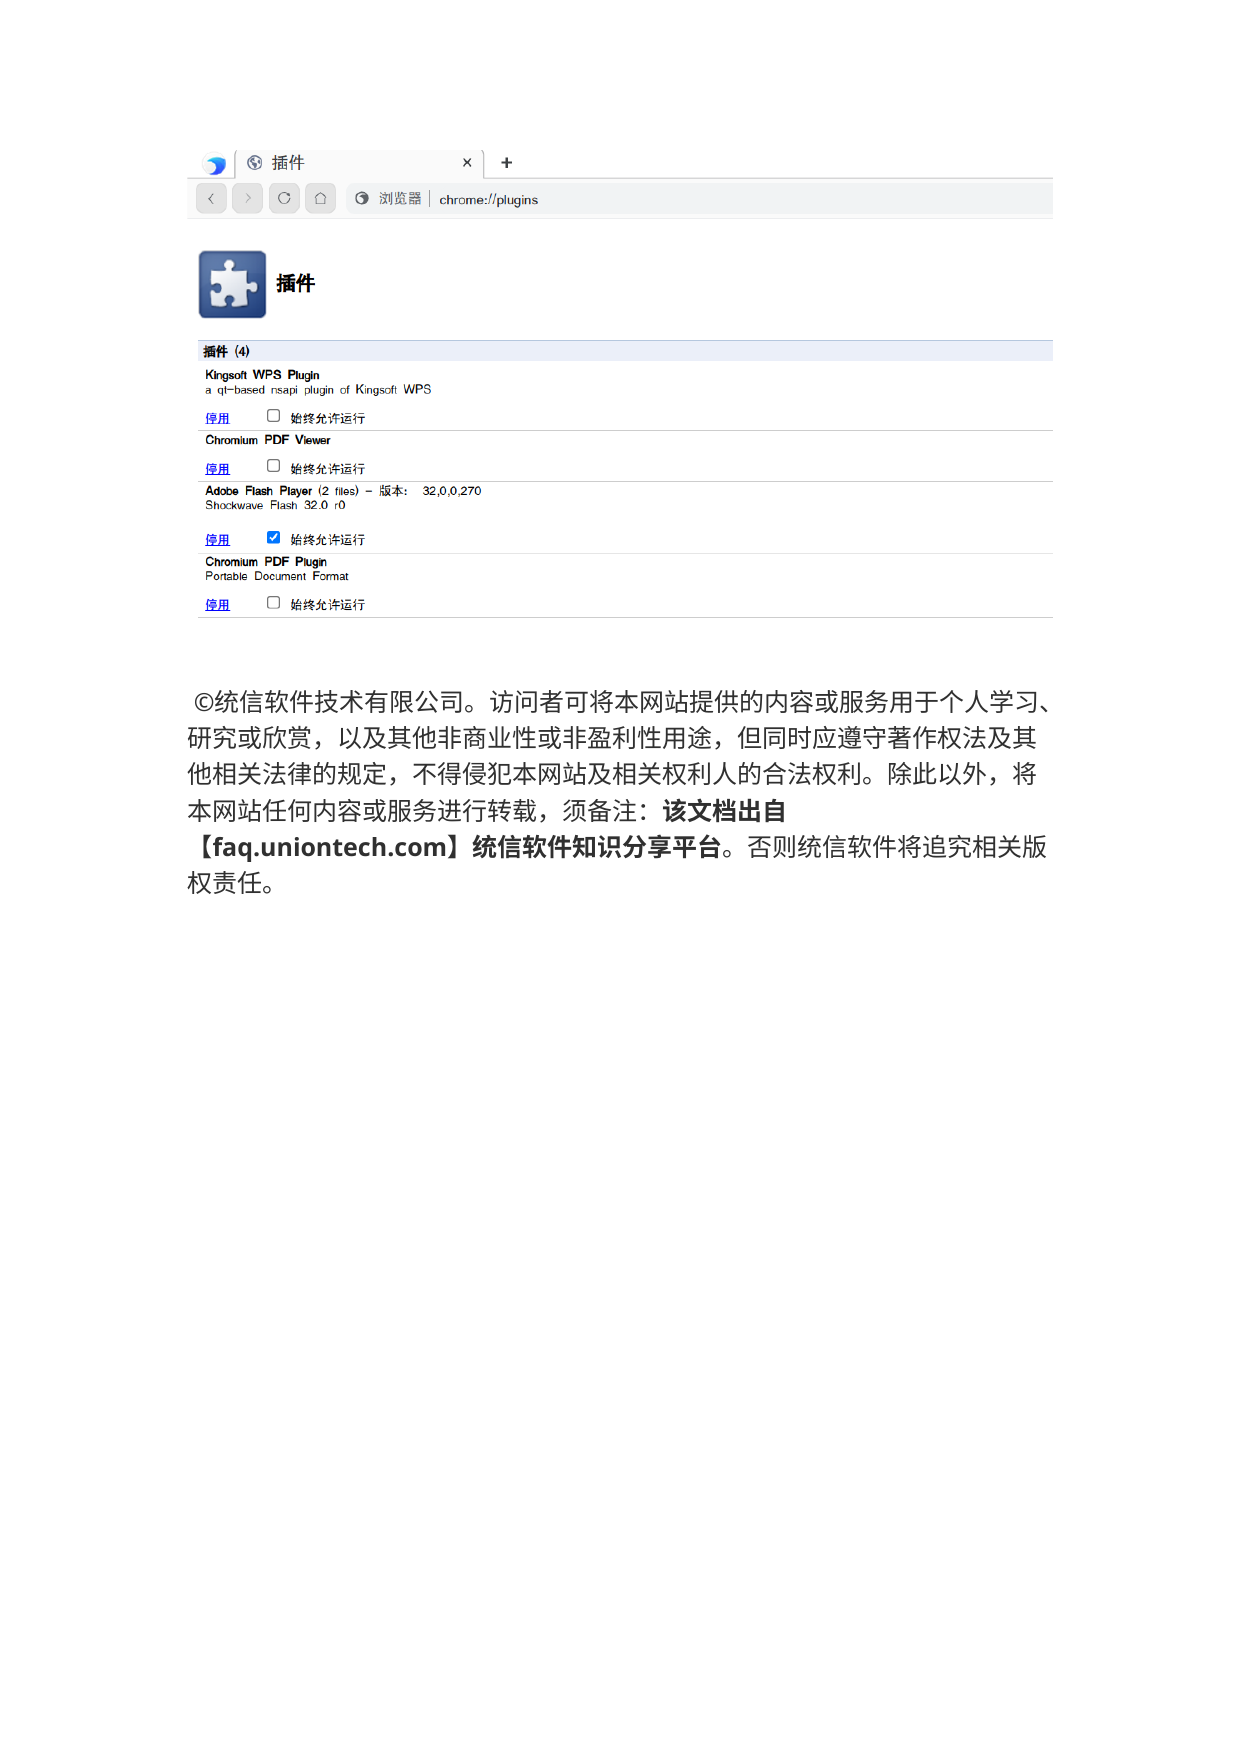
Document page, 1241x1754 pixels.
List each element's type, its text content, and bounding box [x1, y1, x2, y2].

text ©统信软件技术有限公司。访问者可将本网站提供的内容或服务用于个人学习、研究或欣赏，以及其他非商业性或非盈利性用途，但同时应遵守著作权法及其他相关法律的规定，不得侵犯本网站及相关权利人的合法权利。除此以外，将本网站任何内容或服务进行转载，须备注：该文档出自【faq.uniontech.com】统信软件知识分享平台。否则统信软件将追究相关版权责任。 [187, 682, 1053, 900]
picture [187, 150, 1053, 649]
